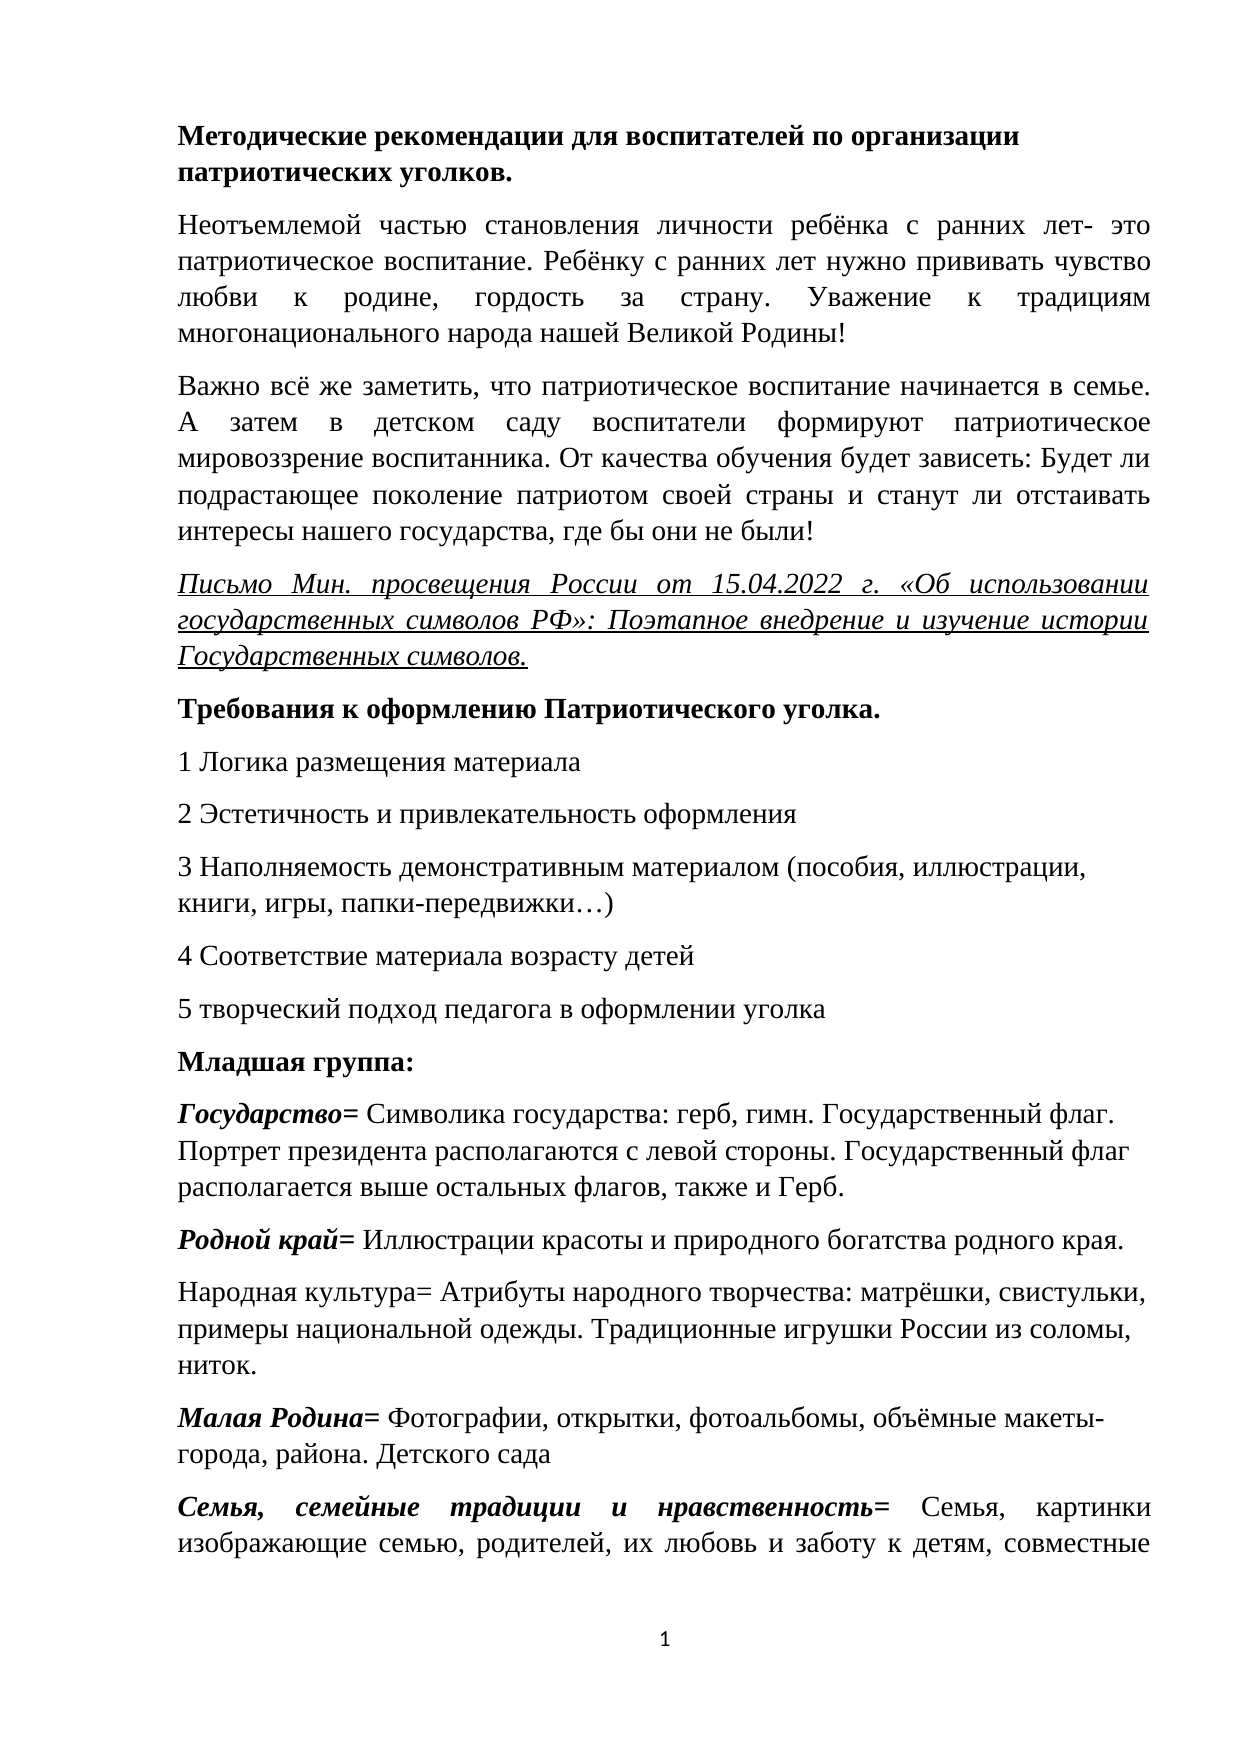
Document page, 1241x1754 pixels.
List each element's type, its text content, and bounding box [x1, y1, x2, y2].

text Методические рекомендации для воспитателей по организации патриотических уголков. [177, 118, 1152, 188]
text 4 Соответствие материала возрасту детей [177, 938, 1152, 972]
text Неотъемлемой частью становления личности ребёнка с ранних лет- это патриотическое воспитание. Ребёнку с ранних лет нужно прививать чувство любви к родине, гордость за страну. Уважение к традициям многонационального народа нашей Великой Родины! [177, 207, 1152, 349]
text Малая Родина= Фотографии, открытки, фотоальбомы, объёмные макеты-города, района. Детского сада [177, 1400, 1152, 1469]
text 2 Эстетичность и привлекательность оформления [177, 796, 1152, 830]
text Государство= Символика государства: герб, гимн. Государственный флаг. Портрет президента располагаются с левой стороны. Государственный флаг располагается выше остальных флагов, также и Герб. [177, 1097, 1152, 1202]
text 3 Наполняемость демонстративным материалом (пособия, иллюстрации, книги, игры, папки-передвижки…) [177, 849, 1152, 919]
text Младшая группа: [177, 1044, 1152, 1077]
text 5 творческий подход педагога в оформлении уголка [177, 991, 1152, 1024]
text Народная культура= Атрибуты народного творчества: матрёшки, свистульки, примеры национальной одежды. Традиционные игрушки России из соломы, ниток. [177, 1274, 1152, 1380]
text Письмо Мин. просвещения России от 15.04.2022 г. «Об использовании государственных символов РФ»: Поэтапное внедрение и изучение истории Государственных символов. [177, 566, 1152, 672]
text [177, 1489, 1152, 1558]
text Родной край= Иллюстрации красоты и природного богатства родного края. [177, 1222, 1152, 1255]
text Важно всё же заметить, что патриотическое воспитание начинается в семье. А затем в детском саду воспитатели формируют патриотическое мировоззрение воспитанника. От качества обучения будет зависеть: Будет ли подрастающее поколение патриотом своей страны и станут ли отстаивать интересы нашего государства, где бы они не были! [177, 368, 1152, 546]
text 1 Логика размещения материала [177, 744, 1152, 777]
text Требования к оформлению Патриотического уголка. [177, 691, 1152, 724]
